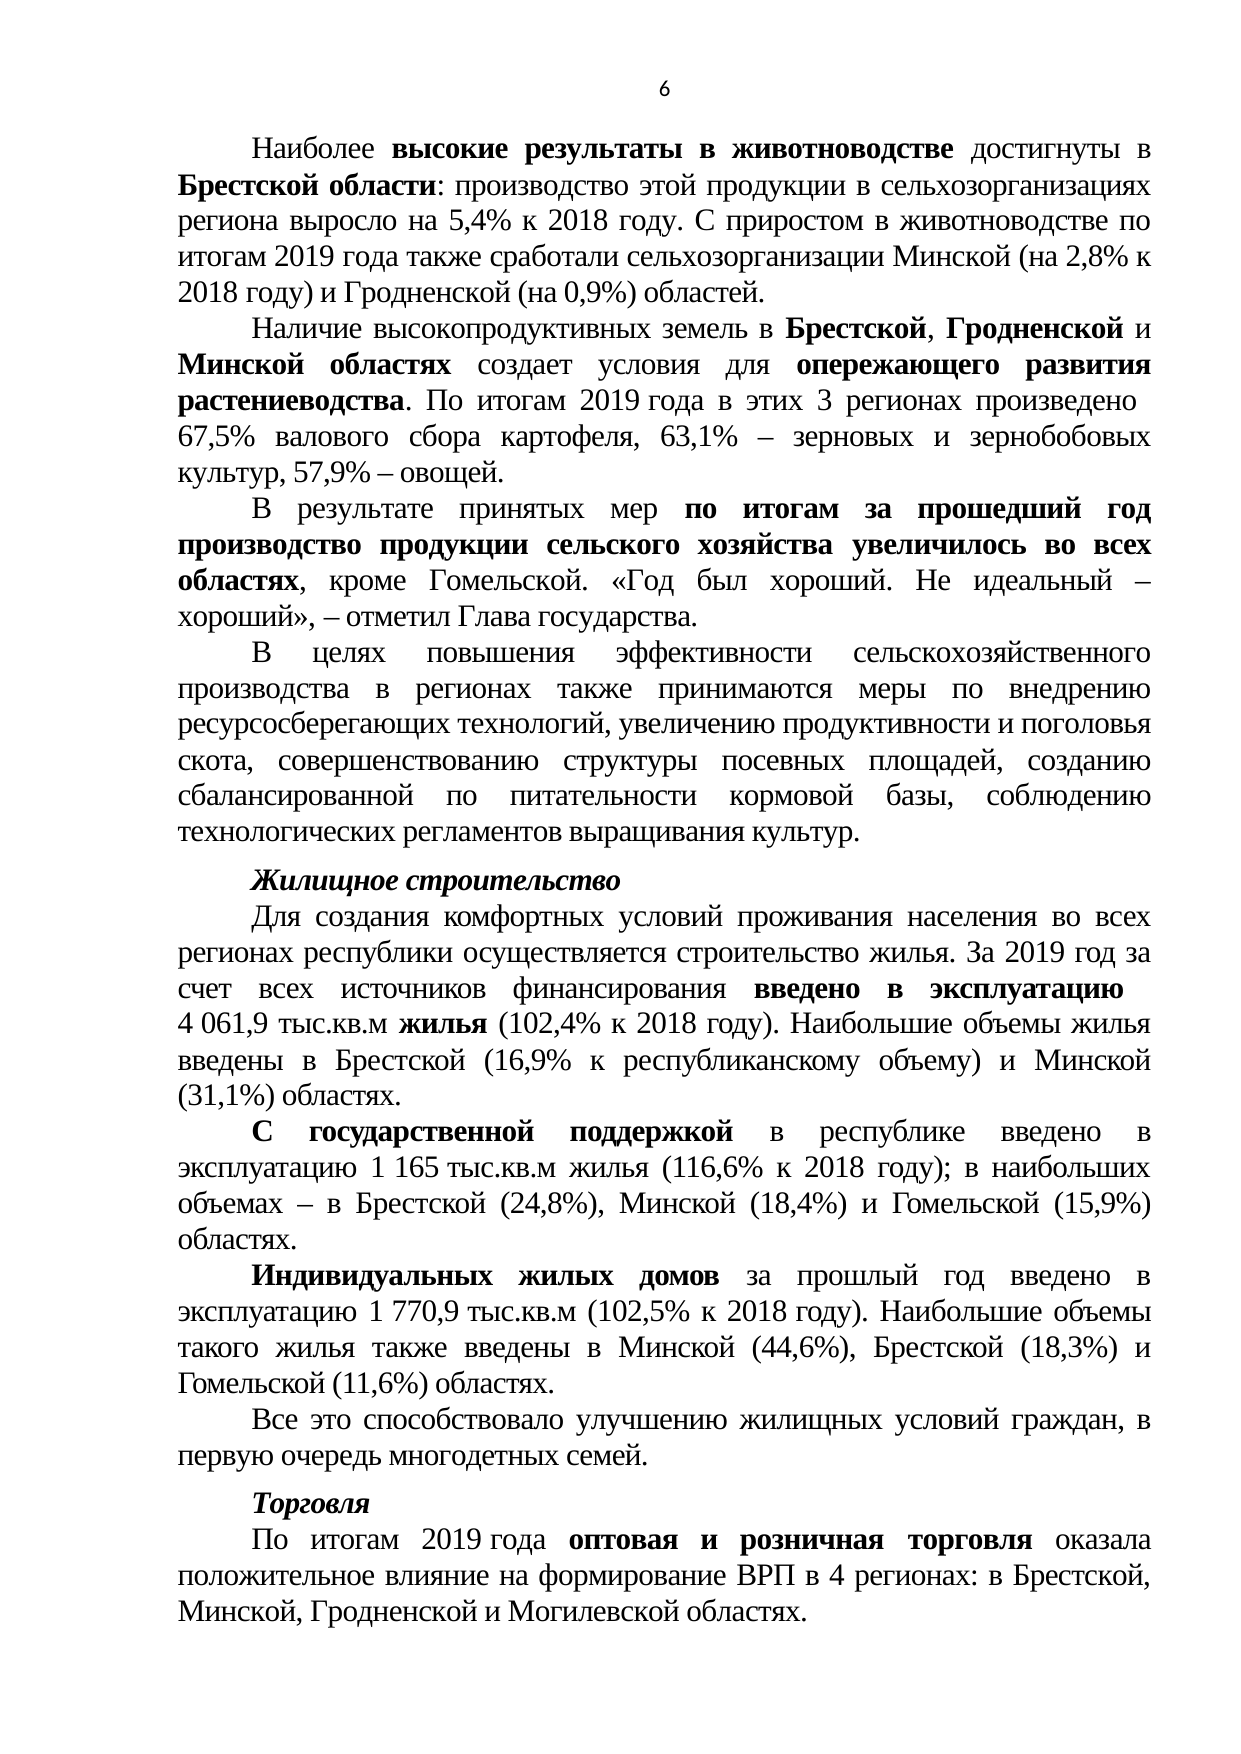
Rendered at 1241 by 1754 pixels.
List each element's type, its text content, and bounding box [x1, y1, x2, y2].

text Наличие высокопродуктивных земель в Брестской, Гродненской и Минской областях создает условия для опережающего развития растениеводства. По итогам 2019 года в этих 3 регионах произведено 67,5% валового сбора картофеля, 63,1% – зерновых и зернобобовых культур, 57,9% – овощей. [177, 309, 1152, 489]
text Жилищное строительство [177, 861, 1152, 897]
text Торговля [177, 1484, 1152, 1520]
text В целях повышения эффективности сельскохозяйственного производства в регионах также принимаются меры по внедрению ресурсосберегающих технологий, увеличению продуктивности и поголовья скота, совершенствованию структуры посевных площадей, созданию сбалансированной по питательности кормовой базы, соблюдению технологических регламентов выращивания культур. [177, 633, 1152, 848]
text В результате принятых мер по итогам за прошедший год производство продукции сельского хозяйства увеличилось во всех областях, кроме Гомельской. «Год был хороший. Не идеальный – хороший», – отметил Глава государства. [177, 489, 1152, 633]
text Индивидуальных жилых домов за прошлый год введено в эксплуатацию 1 770,9 тыс.кв.м (102,5% к 2018 году). Наибольшие объемы такого жилья также введены в Минской (44,6%), Брестской (18,3%) и Гомельской (11,6%) областях. [177, 1256, 1152, 1400]
text Для создания комфортных условий проживания населения во всех регионах республики осуществляется строительство жилья. За 2019 год за счет всех источников финансирования введено в эксплуатацию 4 061,9 тыс.кв.м жилья (102,4% к 2018 году). Наибольшие объемы жилья введены в Брестской (16,9% к республиканскому объему) и Минской (31,1%) областях. [177, 897, 1152, 1113]
text С государственной поддержкой в республике введено в эксплуатацию 1 165 тыс.кв.м жилья (116,6% к 2018 году); в наибольших объемах – в Брестской (24,8%), Минской (18,4%) и Гомельской (15,9%) областях. [177, 1113, 1152, 1256]
text Наиболее высокие результаты в животноводстве достигнуты в Брестской области: производство этой продукции в сельхозорганизациях региона выросло на 5,4% к 2018 году. С приростом в животноводстве по итогам 2019 года также сработали сельхозорганизации Минской (на 2,8% к 2018 году) и Гродненской (на 0,9%) областей. [177, 130, 1152, 309]
text По итогам 2019 года оптовая и розничная торговля оказала положительное влияние на формирование ВРП в 4 регионах: в Брестской, Минской, Гродненской и Могилевской областях. [177, 1520, 1152, 1628]
text Все это способствовало улучшению жилищных условий граждан, в первую очередь многодетных семей. [177, 1400, 1152, 1472]
